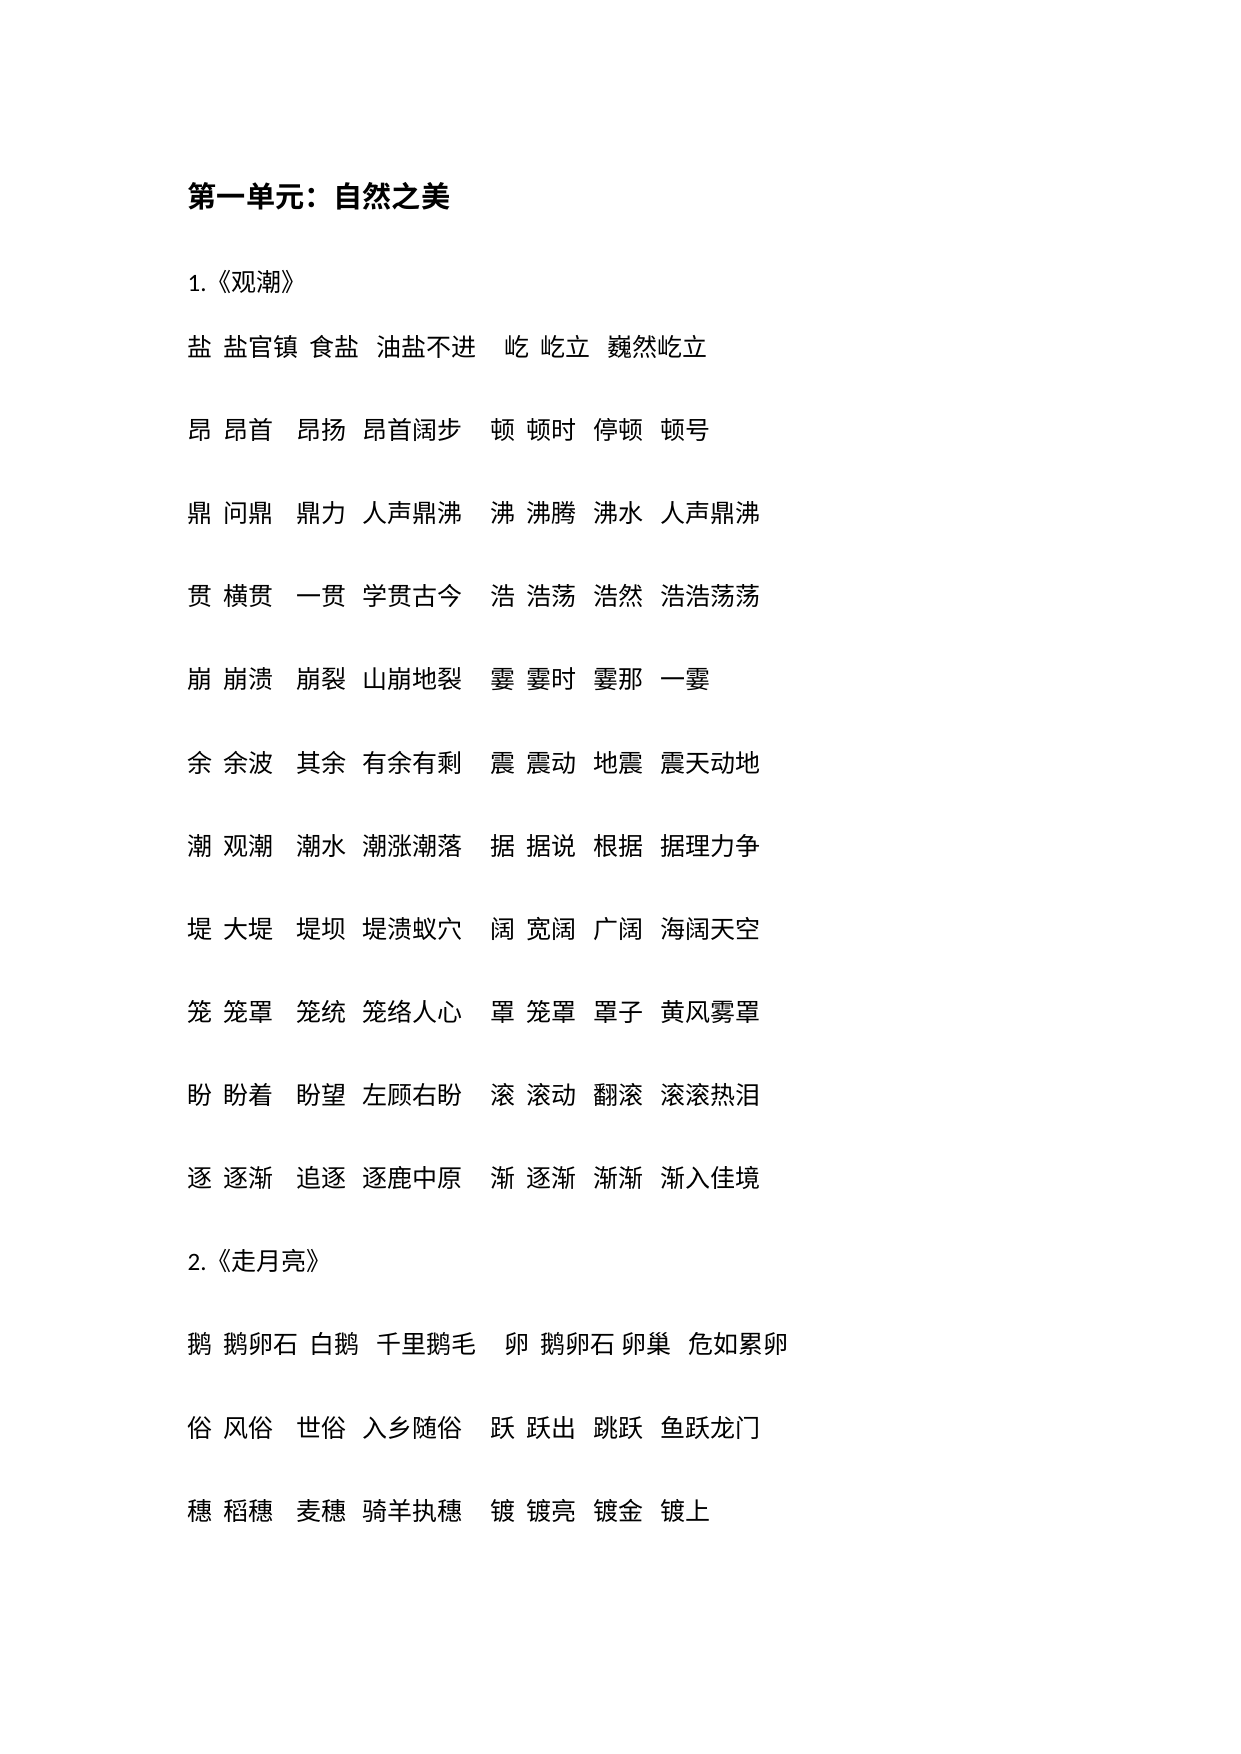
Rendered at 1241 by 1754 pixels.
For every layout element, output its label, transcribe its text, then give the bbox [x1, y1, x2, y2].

text 崩 崩溃 崩裂 山崩地裂 霎 霎时 霎那 一霎 [187, 646, 1053, 711]
text 昂 昂首 昂扬 昂首阔步 顿 顿时 停顿 顿号 [187, 396, 1053, 461]
text 逐 逐渐 追逐 逐鹿中原 渐 逐渐 渐渐 渐入佳境 [187, 1144, 1053, 1209]
text 盼 盼着 盼望 左顾右盼 滚 滚动 翻滚 滚滚热泪 [187, 1061, 1053, 1126]
text 鹅 鹅卵石 白鹅 千里鹅毛 卵 鹅卵石 卵巢 危如累卵 [187, 1311, 1053, 1376]
text 堤 大堤 堤坝 堤溃蚁穴 阔 宽阔 广阔 海阔天空 [187, 895, 1053, 960]
text 余 余波 其余 有余有剩 震 震动 地震 震天动地 [187, 729, 1053, 794]
text 贯 横贯 一贯 学贯古今 浩 浩荡 浩然 浩浩荡荡 [187, 562, 1053, 627]
text 笼 笼罩 笼统 笼络人心 罩 笼罩 罩子 黄风雾罩 [187, 978, 1053, 1043]
text 俗 风俗 世俗 入乡随俗 跃 跃出 跳跃 鱼跃龙门 [187, 1394, 1053, 1459]
text 鼎 问鼎 鼎力 人声鼎沸 沸 沸腾 沸水 人声鼎沸 [187, 479, 1053, 544]
text 1.《观潮》 [187, 248, 1053, 313]
text 穗 稻穗 麦穗 骑羊执穗 镀 镀亮 镀金 镀上 [187, 1477, 1053, 1542]
text 2.《走月亮》 [187, 1227, 1053, 1292]
text 第一单元：自然之美 [187, 162, 1053, 227]
text 潮 观潮 潮水 潮涨潮落 据 据说 根据 据理力争 [187, 812, 1053, 877]
text 盐 盐官镇 食盐 油盐不进 屹 屹立 巍然屹立 [187, 313, 1053, 378]
